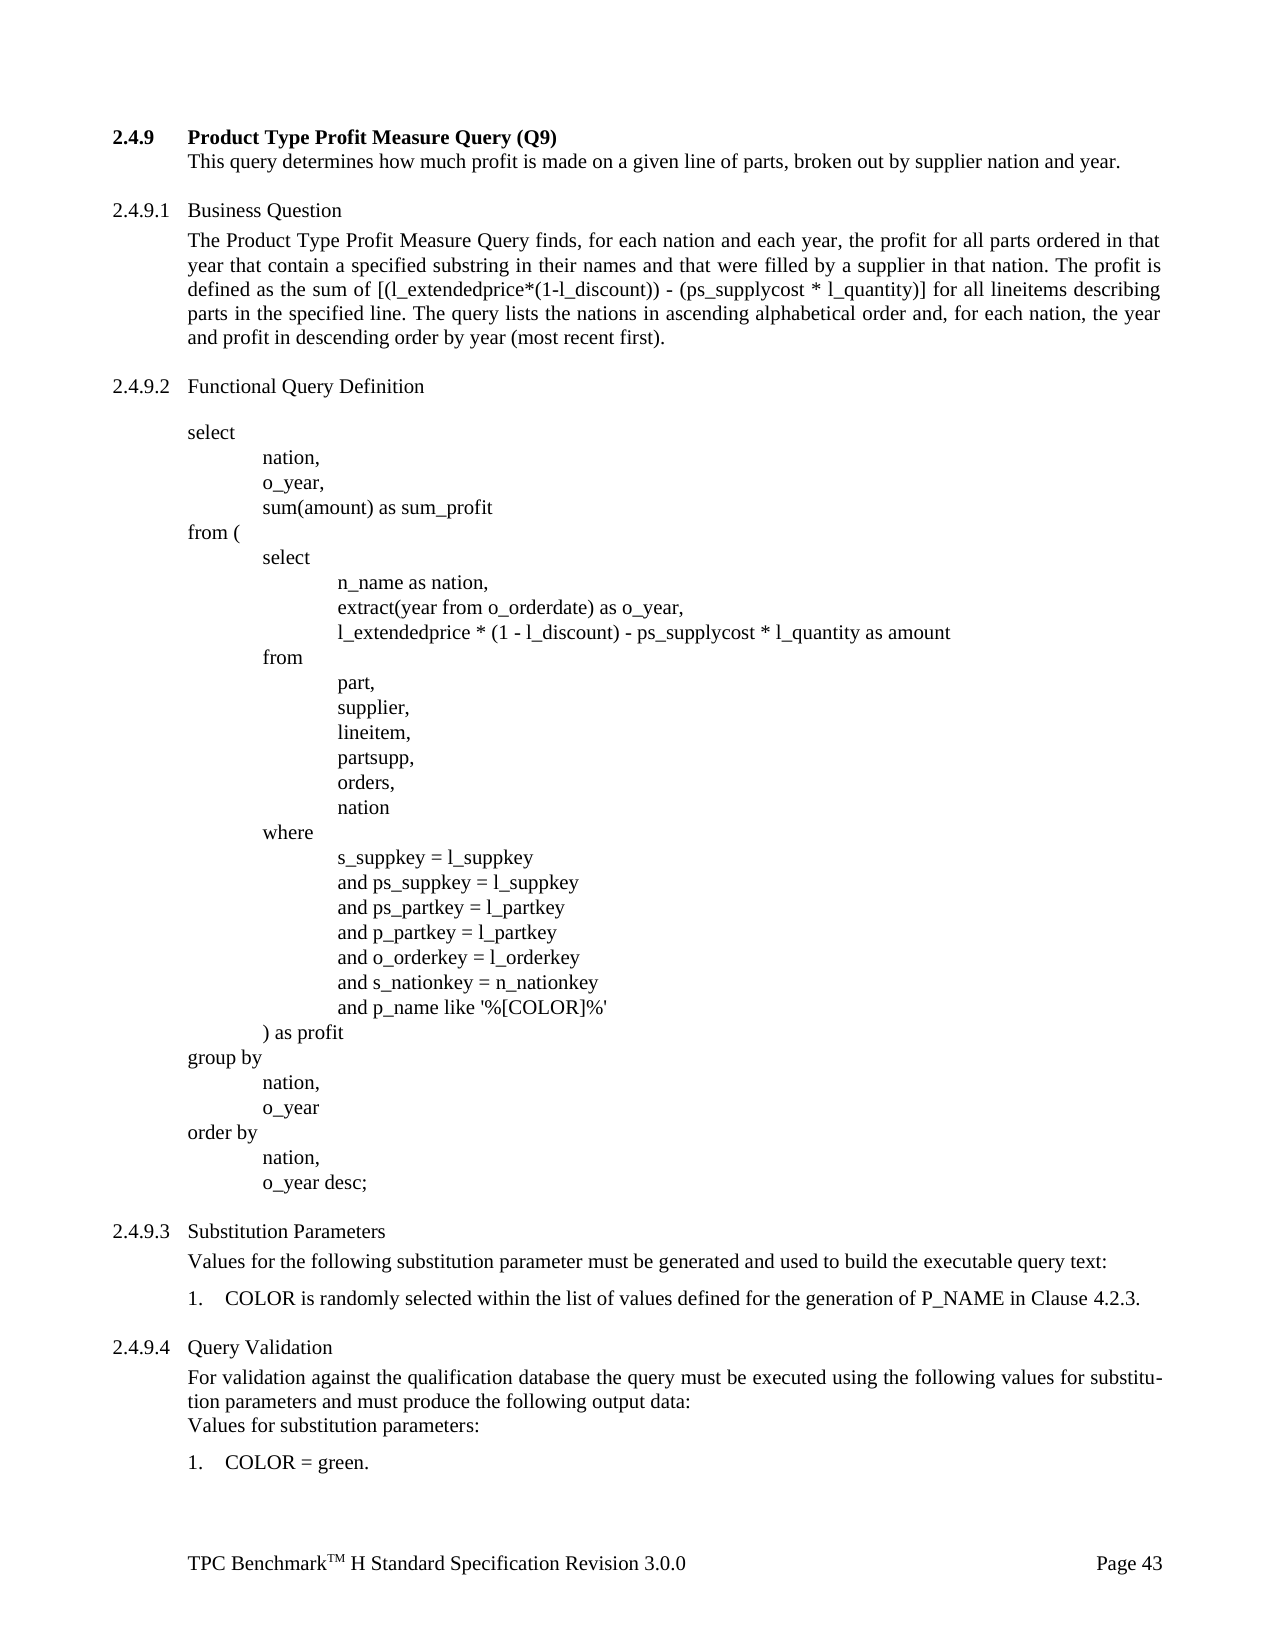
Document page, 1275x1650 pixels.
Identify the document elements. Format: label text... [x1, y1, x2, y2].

text partsupp, [337, 744, 1162, 769]
text nation [337, 794, 1162, 819]
text from ( [187, 519, 1162, 544]
text part, [337, 669, 1162, 694]
text order by [187, 1119, 1162, 1144]
text nation, [262, 1069, 1162, 1094]
text nation, [262, 1144, 1162, 1169]
text l_extendedprice * (1 - l_discount) - ps_supplycost * l_quantity as amount [337, 619, 1162, 644]
text n_name as nation, [337, 569, 1162, 594]
text s_suppkey = l_suppkey [337, 844, 1162, 869]
text nation, [262, 444, 1162, 469]
text group by [187, 1044, 1162, 1069]
text and s_nationkey = n_nationkey [337, 969, 1162, 994]
list COLOR = green. [187, 1449, 1162, 1474]
text extract(year from o_orderdate) as o_year, [337, 594, 1162, 619]
text sum(amount) as sum_profit [262, 494, 1162, 519]
text ) as profit [262, 1019, 1162, 1044]
text o_year, [262, 469, 1162, 494]
text where [262, 819, 1162, 844]
text from [262, 644, 1162, 669]
subtitle Product Type Profit Measure Query (Q9) [112, 125, 1162, 149]
text o_year [262, 1094, 1162, 1119]
text For validation against the qualification database the query must be executed using the following values for substitution parameters and must produce the following output data: [187, 1365, 1162, 1413]
text and ps_suppkey = l_suppkey [337, 869, 1162, 894]
text and ps_partkey = l_partkey [337, 894, 1162, 919]
text o_year desc; [262, 1169, 1162, 1194]
subtitle Query Validation [112, 1334, 1162, 1359]
text and o_orderkey = l_orderkey [337, 944, 1162, 969]
subtitle Functional Query Definition [112, 374, 1162, 398]
text and p_partkey = l_partkey [337, 919, 1162, 944]
subtitle Substitution Parameters [112, 1219, 1162, 1243]
text Values for substitution parameters: [187, 1413, 1162, 1437]
list COLOR is randomly selected within the list of values defined for the generation of P_NAME in Clause 4.2.3. [187, 1286, 1162, 1309]
text The Product Type Profit Measure Query finds, for each nation and each year, the profit for all parts ordered in that year that contain a specified substring in their names and that were filled by a supplier in that nation. The profit is defined as the sum of [(l_extendedprice*(1-l_discount)) - (ps_supplycost * l_quantity)] for all lineitems describing parts in the specified line. The query lists the nations in ascending alphabetical order and, for each nation, the year and profit in descending order by year (most recent first). [187, 228, 1162, 349]
text and p_name like '%[COLOR]%' [337, 994, 1162, 1019]
text This query determines how much profit is made on a given line of parts, broken out by supplier nation and year. [187, 149, 1162, 173]
text lineitem, [337, 719, 1162, 744]
text orders, [337, 769, 1162, 794]
text supplier, [337, 694, 1162, 719]
text select [262, 544, 1162, 569]
text select [187, 419, 1162, 444]
subtitle Business Question [112, 198, 1162, 222]
text Values for the following substitution parameter must be generated and used to build the executable query text: [187, 1249, 1162, 1273]
